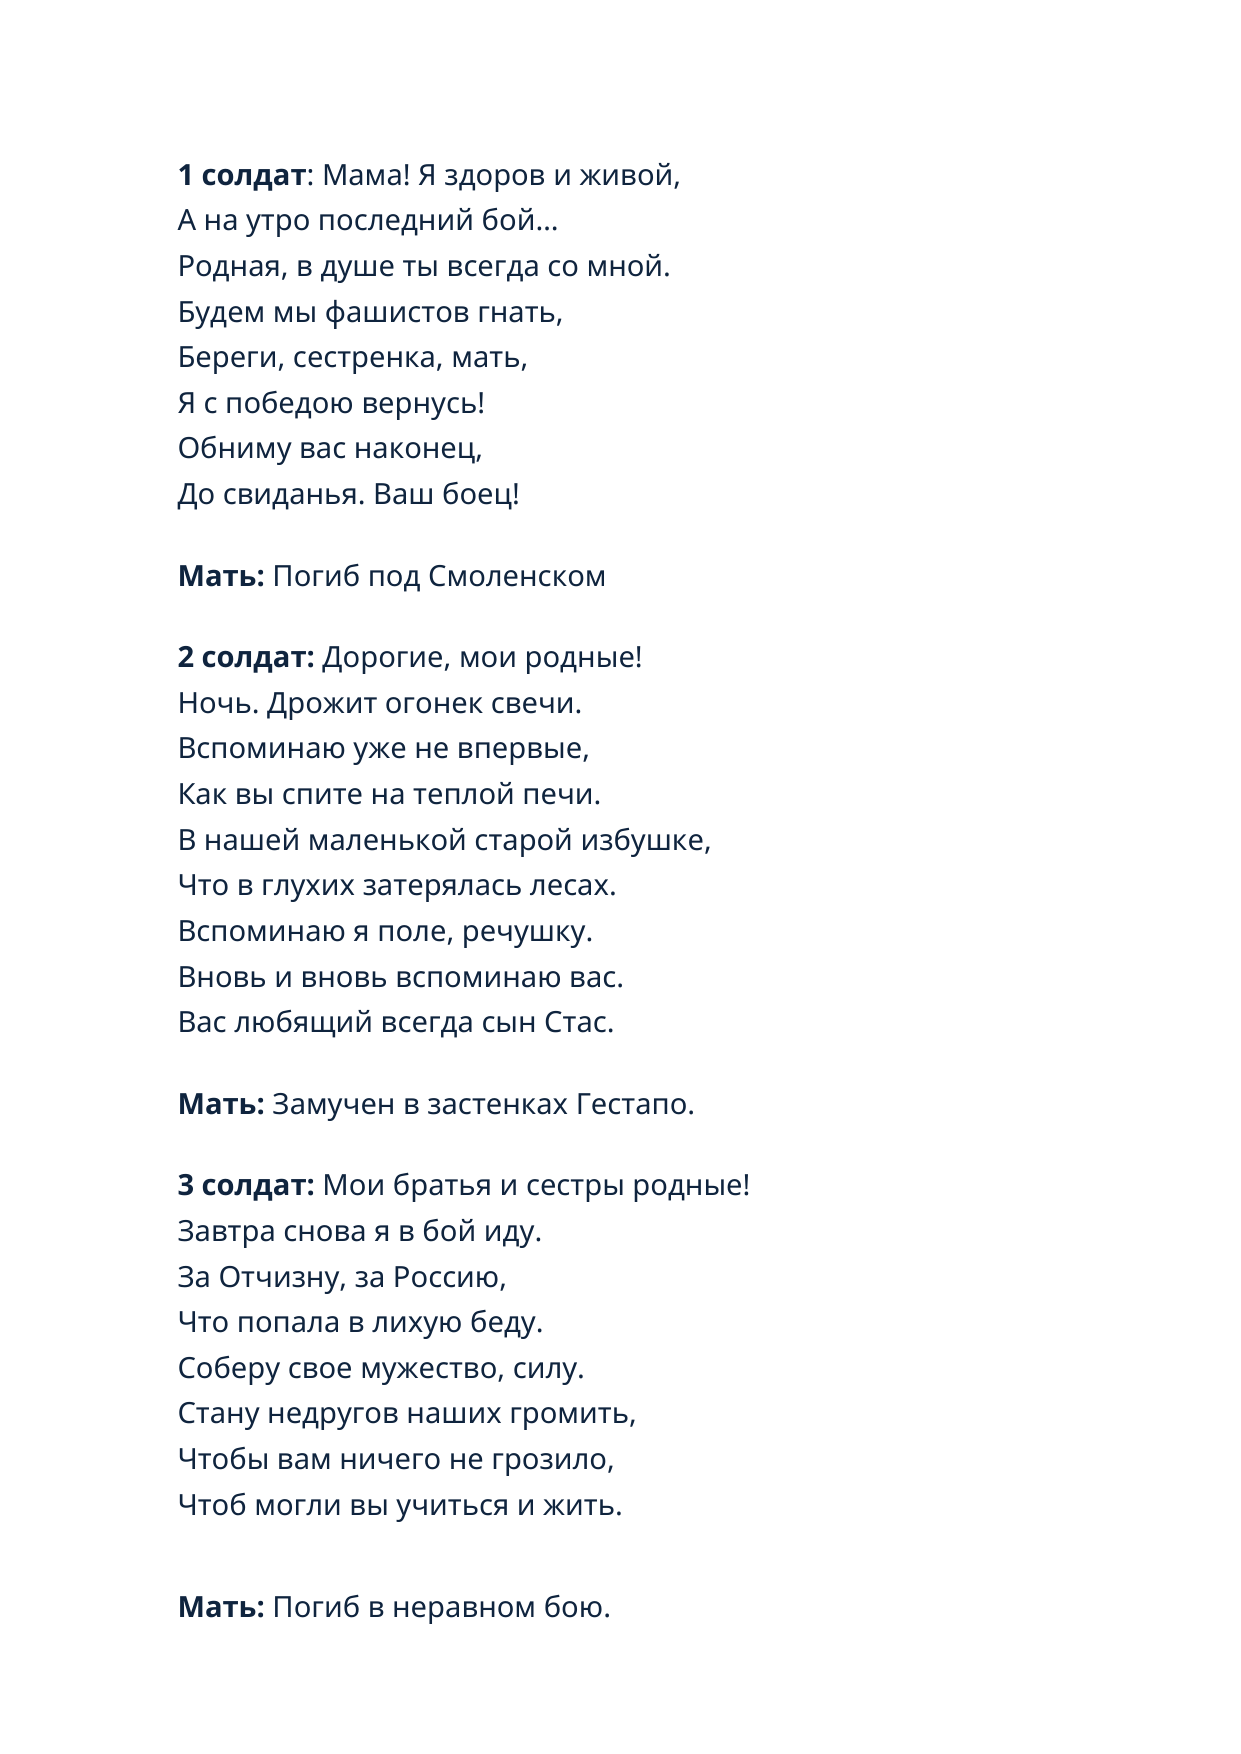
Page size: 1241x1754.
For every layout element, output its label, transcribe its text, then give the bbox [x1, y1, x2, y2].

text Что в глухих затерялась лесах. [177, 865, 1152, 904]
text Что попала в лихую беду. [177, 1302, 1152, 1341]
text Родная, в душе ты всегда со мной. [177, 245, 1152, 285]
text Вновь и вновь вспоминаю вас. [177, 956, 1152, 996]
text Чтобы вам ничего не грозило, [177, 1438, 1152, 1478]
text Стану недругов наших громить, [177, 1393, 1152, 1432]
text Береги, сестренка, мать, [177, 337, 1152, 376]
text В нашей маленькой старой избушке, [177, 819, 1152, 859]
text Вспоминаю я поле, речушку. [177, 910, 1152, 950]
text Я с победою вернусь! [177, 382, 1152, 422]
text Как вы спите на теплой печи. [177, 773, 1152, 813]
text Мать: Погиб в неравном бою. [177, 1586, 1152, 1626]
text 2 солдат: Дорогие, мои родные! [177, 637, 1152, 676]
text Соберу свое мужество, силу. [177, 1347, 1152, 1387]
text Будем мы фашистов гнать, [177, 291, 1152, 331]
text До свиданья. Ваш боец! [177, 473, 1152, 513]
text Мать: Замучен в застенках Гестапо. [177, 1083, 1152, 1123]
text Завтра снова я в бой иду. [177, 1210, 1152, 1250]
text Вас любящий всегда сын Стас. [177, 1002, 1152, 1041]
text 3 солдат: Мои братья и сестры родные! [177, 1165, 1152, 1204]
text За Отчизну, за Россию, [177, 1256, 1152, 1296]
text Мать: Погиб под Смоленском [177, 555, 1152, 595]
text Ночь. Дрожит огонек свечи. [177, 682, 1152, 722]
text Обниму вас наконец, [177, 428, 1152, 467]
text 1 солдат: Мама! Я здоров и живой, [177, 154, 1152, 194]
text Чтоб могли вы учиться и жить. [177, 1484, 1152, 1524]
text Вспоминаю уже не впервые, [177, 728, 1152, 767]
text А на утро последний бой… [177, 200, 1152, 239]
